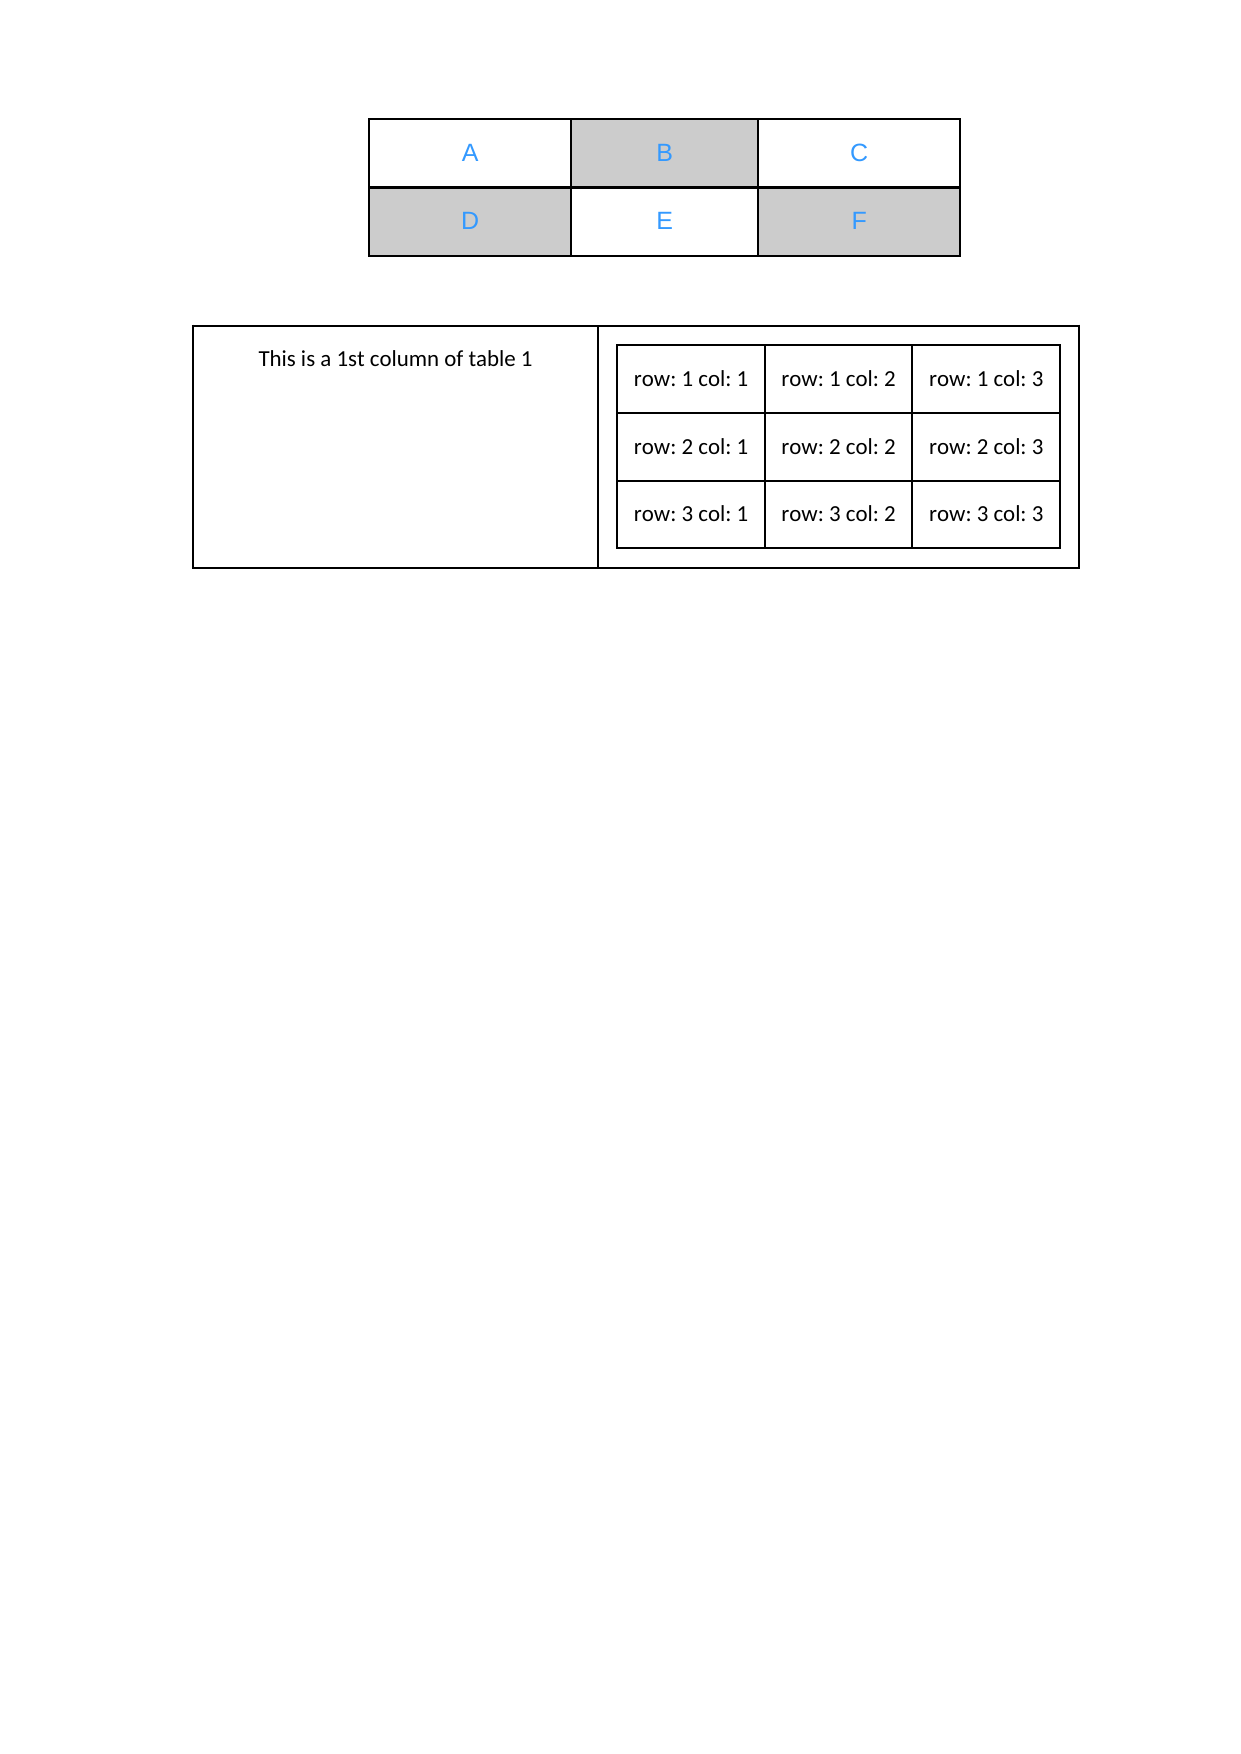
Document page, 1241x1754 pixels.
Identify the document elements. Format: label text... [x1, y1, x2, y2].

table_header B [572, 120, 757, 186]
table_cell F [759, 189, 959, 255]
table_header [599, 327, 1078, 567]
table_header A [370, 120, 570, 186]
table_cell E [572, 189, 757, 255]
table_header C [759, 120, 959, 186]
table_cell D [370, 189, 570, 255]
table_header This is a 1st column of table 1 [194, 327, 597, 567]
